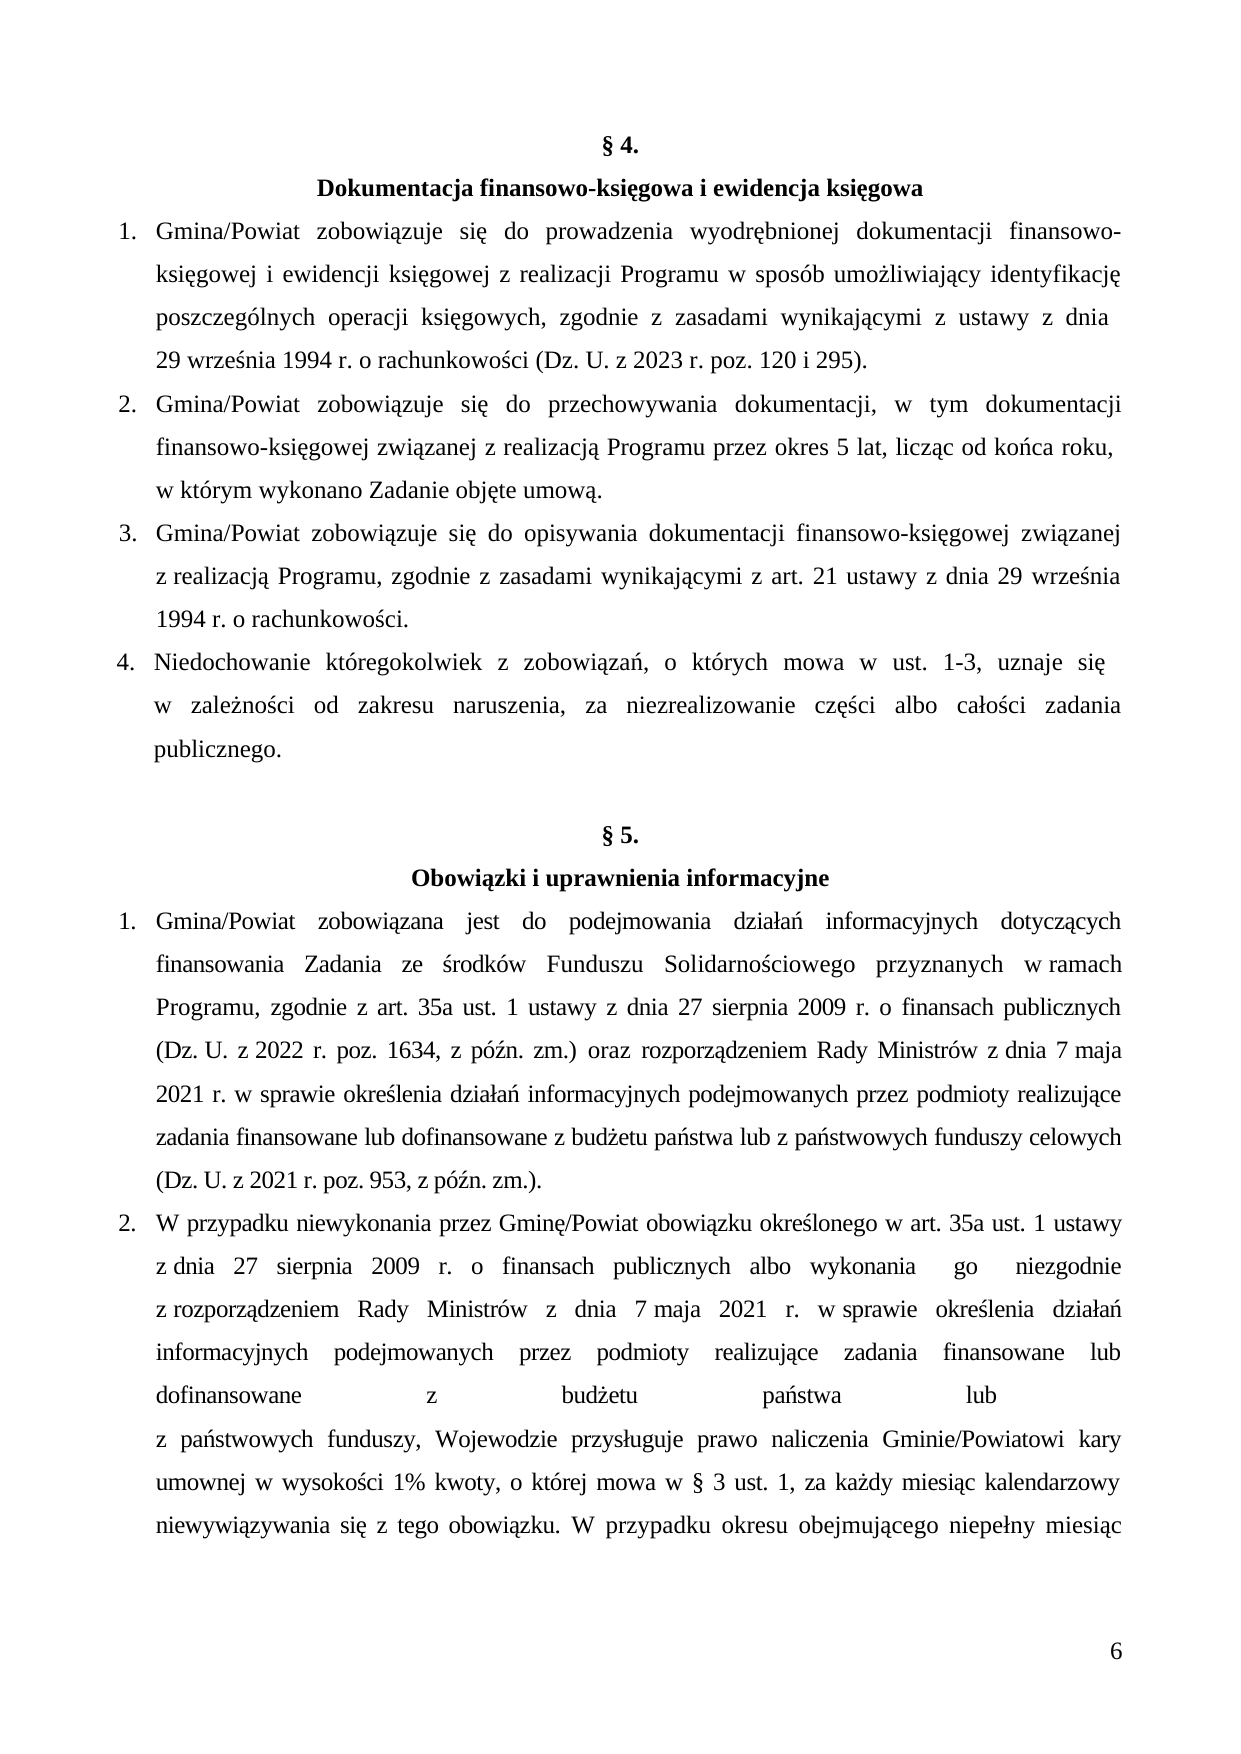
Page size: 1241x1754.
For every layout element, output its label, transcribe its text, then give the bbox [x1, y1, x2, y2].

list Gmina/Powiat zobowiązuje się do opisywania dokumentacji finansowo-księgowej związanej z realizacją Programu, zgodnie z zasadami wynikającymi z art. 21 ustawy z dnia 29 września 1994 r. o rachunkowości. [118, 518, 1122, 633]
list Gmina/Powiat zobowiązana jest do podejmowania działań informacyjnych dotyczących finansowania Zadania ze środków Funduszu Solidarnościowego przyznanych w ramach Programu, zgodnie z art. 35a ust. 1 ustawy z dnia 27 sierpnia 2009 r. o finansach publicznych (Dz. U. z 2022 r. poz. 1634, z późn. zm.) oraz rozporządzeniem Rady Ministrów z dnia 7 maja 2021 r. w sprawie określenia działań informacyjnych podejmowanych przez podmioty realizujące zadania finansowane lub dofinansowane z budżetu państwa lub z państwowych funduszy celowych (Dz. U. z 2021 r. poz. 953, z późn. zm.). [118, 906, 1122, 1194]
title § 4. [118, 130, 1122, 159]
text § 5. [118, 820, 1122, 849]
list Gmina/Powiat zobowiązuje się do prowadzenia wyodrębnionej dokumentacji finansowo-księgowej i ewidencji księgowej z realizacji Programu w sposób umożliwiający identyfikację poszczególnych operacji księgowych, zgodnie z zasadami wynikającymi z ustawy z dnia 29 września 1994 r. o rachunkowości (Dz. U. z 2023 r. poz. 120 i 295). [118, 216, 1122, 374]
list Niedochowanie któregokolwiek z zobowiązań, o których mowa w ust. 1-3, uznaje się w zależności od zakresu naruszenia, za niezrealizowanie części albo całości zadania publicznego. [116, 647, 1122, 762]
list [118, 1208, 1122, 1539]
text Obowiązki i uprawnienia informacyjne [118, 863, 1122, 892]
list Gmina/Powiat zobowiązuje się do przechowywania dokumentacji, w tym dokumentacji finansowo-księgowej związanej z realizacją Programu przez okres 5 lat, licząc od końca roku, w którym wykonano Zadanie objęte umową. [118, 389, 1122, 504]
text Dokumentacja finansowo-księgowa i ewidencja księgowa [118, 173, 1122, 202]
